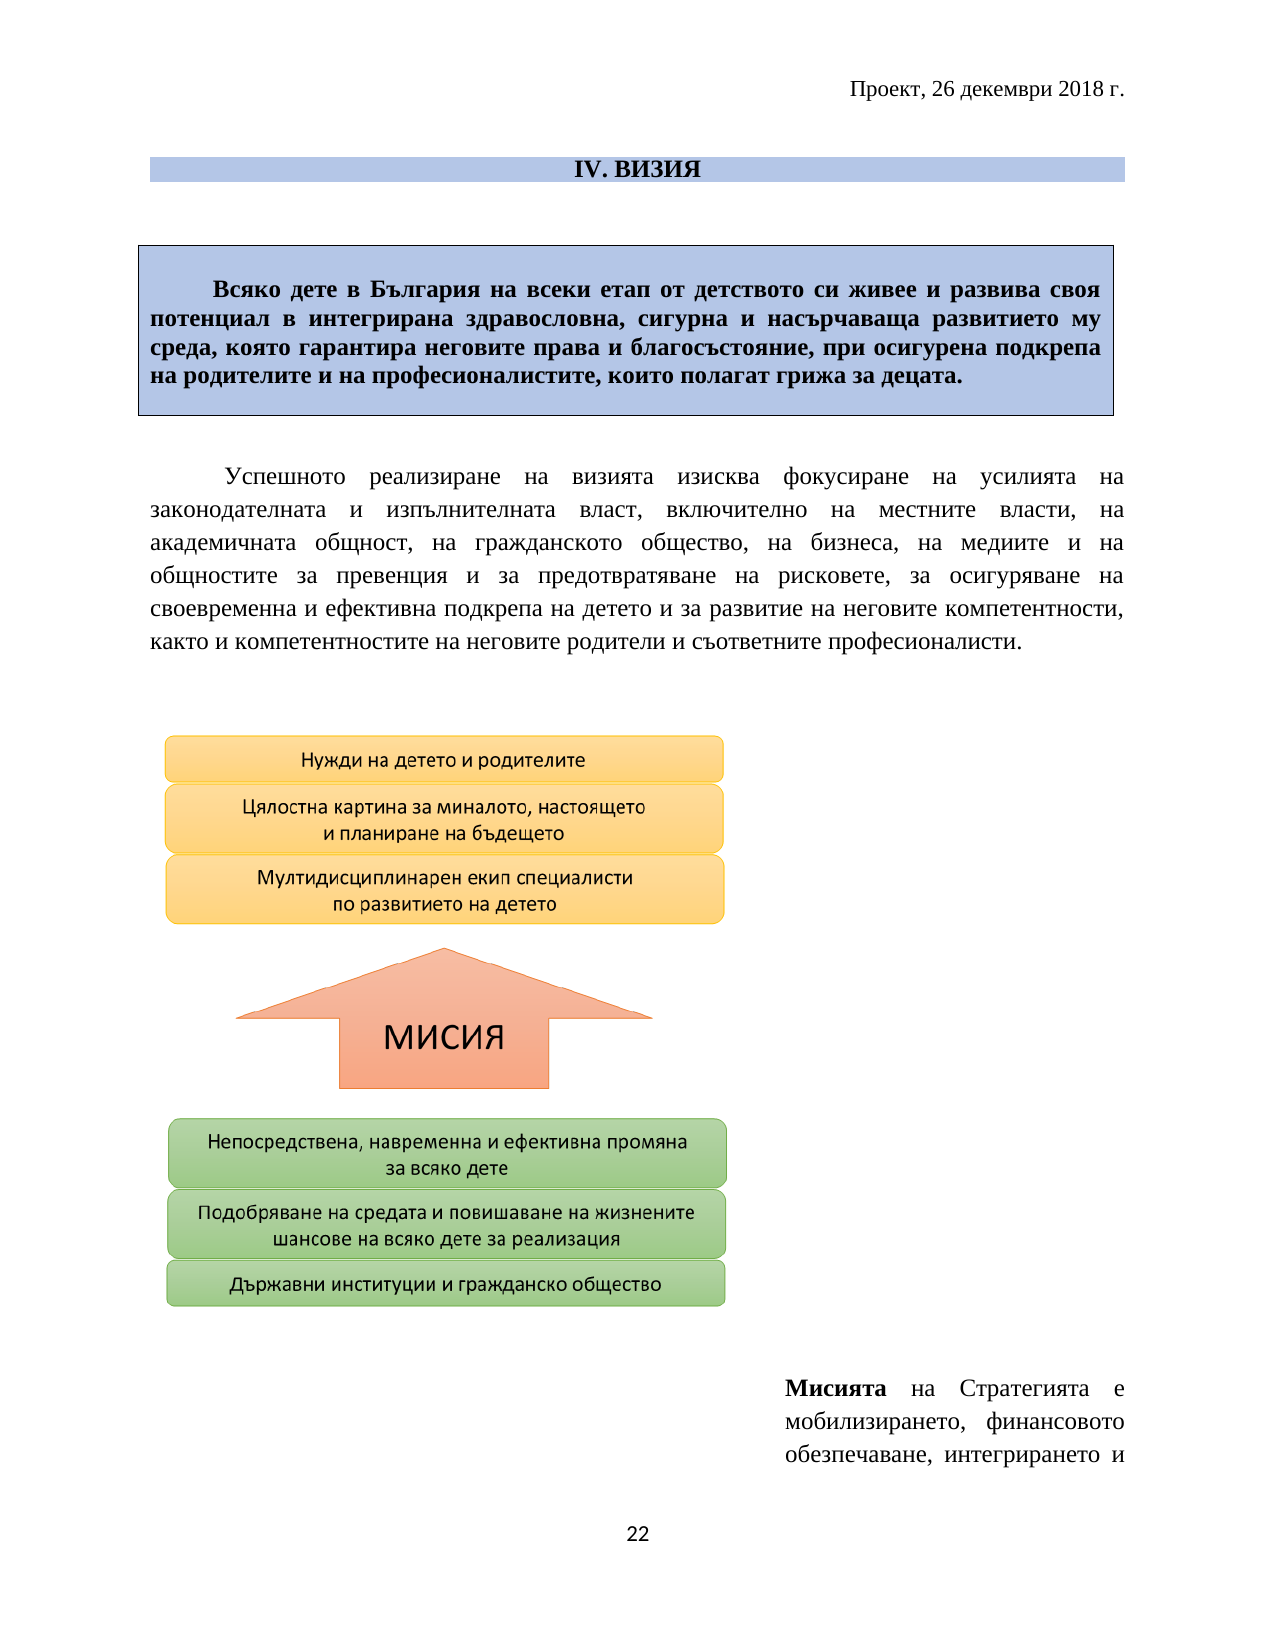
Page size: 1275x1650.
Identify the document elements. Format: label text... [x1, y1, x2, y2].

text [785, 721, 1125, 1468]
text IV. ВИЗИЯ [150, 157, 1125, 182]
table_header Всяко дете в България на всеки етап от детството си живее и развива своя потенциал в интегрирана здравословна, сигурна и насърчаваща развитието му среда, която гарантира неговите права и благосъстояние, при осигурена подкрепа на родителите и на професионалистите, които полагат грижа за децата. [139, 246, 1113, 415]
text Успешното реализиране на визията изисква фокусиране на усилията на законодателната и изпълнителната власт, включително на местните власти, на академичната общност, на гражданското общество, на бизнеса, на медиите и на общностите за превенция и за предотвратяване на рисковете, за осигуряване на своевременна и ефективна подкрепа на детето и за развитие на неговите компетентности, както и компетентностите на неговите родители и съответните професионалисти. [150, 461, 1125, 655]
picture [150, 721, 784, 1352]
